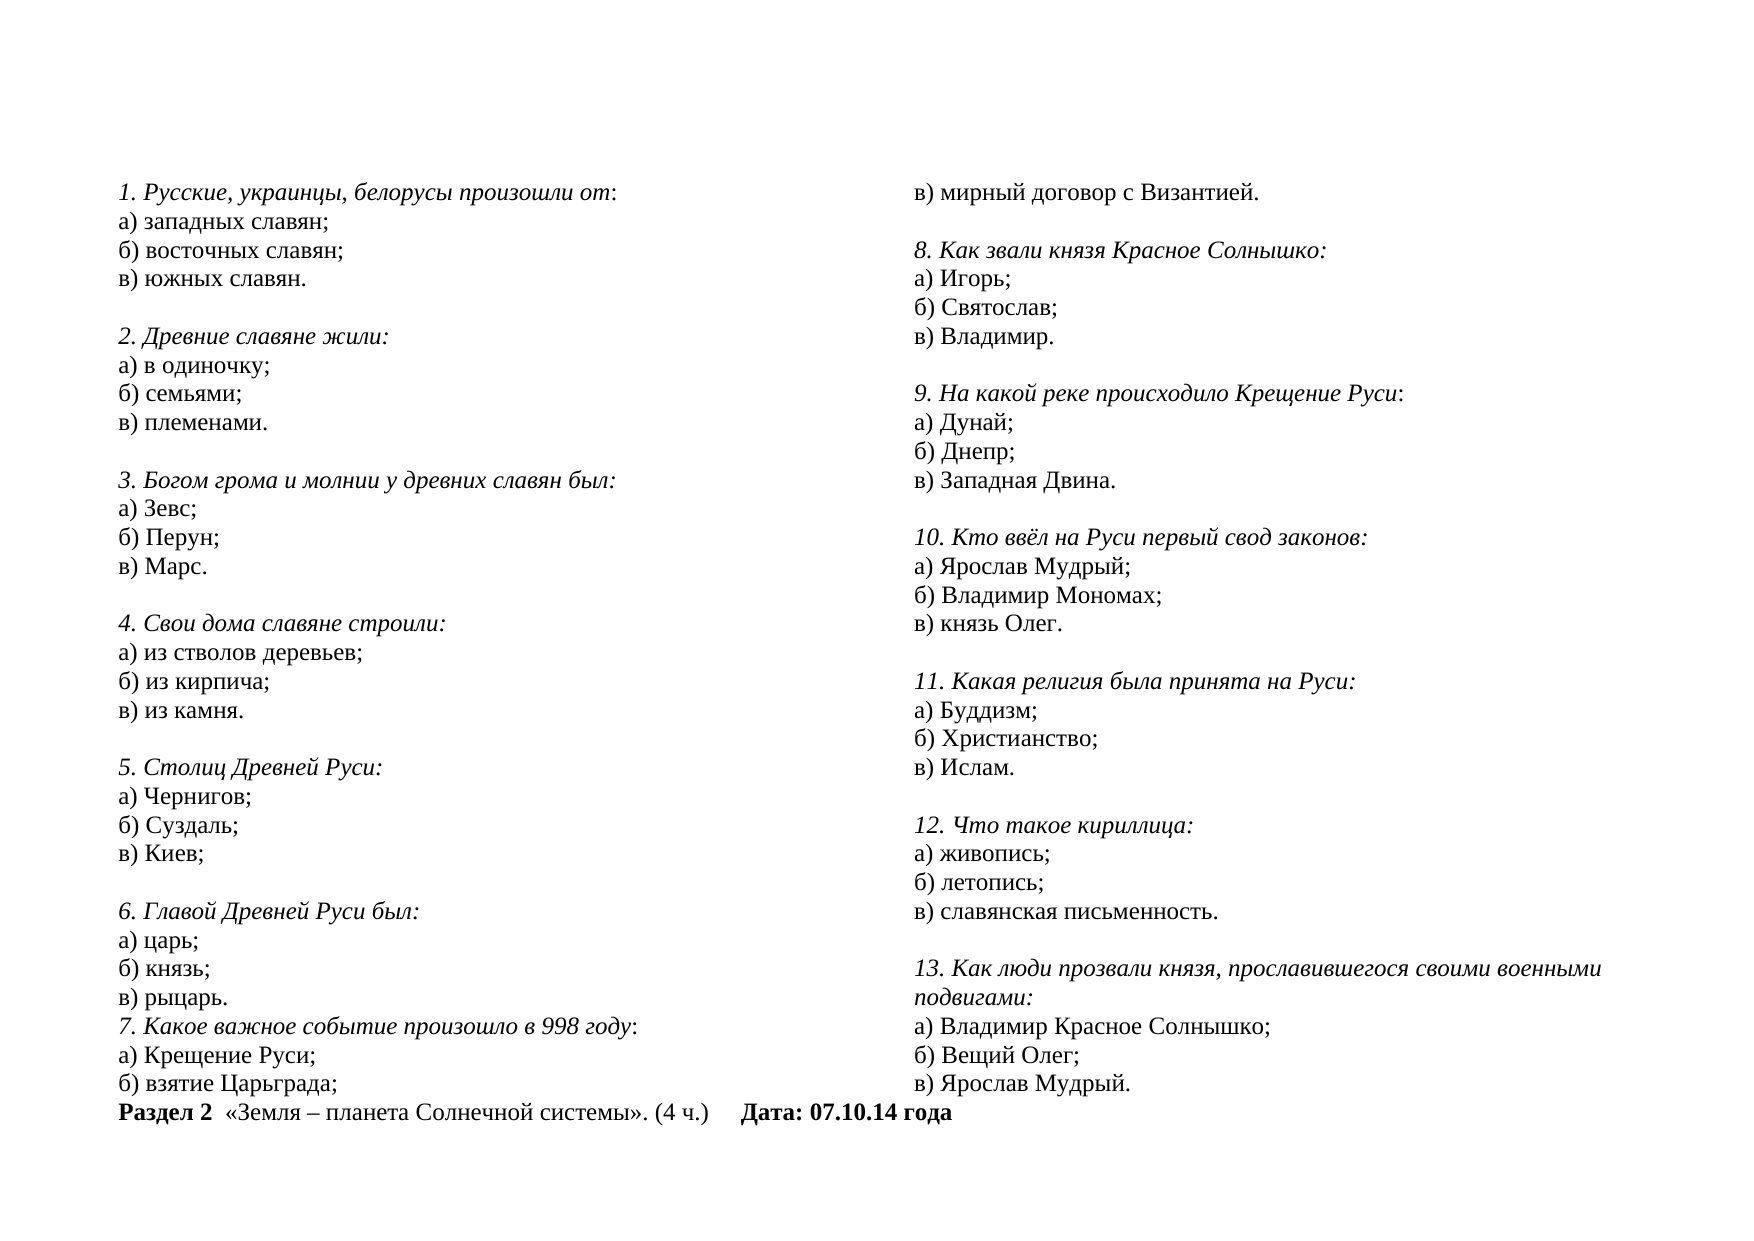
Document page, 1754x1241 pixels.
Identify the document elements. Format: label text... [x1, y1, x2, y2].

text в) Ярослав Мудрый. [914, 1068, 1636, 1097]
text б) восточных славян; [118, 235, 840, 263]
text 8. Как звали князя Красное Солнышко: [914, 235, 1636, 263]
text а) Крещение Руси; [118, 1040, 840, 1068]
text 10. Кто ввёл на Руси первый свод законов: [914, 522, 1636, 551]
text 12. Что такое кириллица: [914, 810, 1636, 838]
text а) в одиночку; [118, 350, 840, 378]
text а) Дунай; [914, 407, 1636, 436]
text в) южных славян. [118, 263, 840, 292]
text 11. Какая религия была принята на Руси: [914, 666, 1636, 695]
text б) Владимир Мономах; [914, 580, 1636, 608]
text а) западных славян; [118, 206, 840, 235]
text 1. Русские, украинцы, белорусы произошли от: [118, 177, 840, 206]
text б) князь; [118, 953, 840, 982]
text 9. На какой реке происходило Крещение Руси: [914, 378, 1636, 407]
text в) Марс. [118, 551, 840, 580]
text а) Зевс; б) Перун; [118, 493, 840, 551]
text а) живопись; [914, 838, 1636, 867]
text 4. Свои дома славяне строили: [118, 608, 840, 637]
text Раздел 2 «Земля – планета Солнечной системы». (4 ч.) Дата: 07.10.14 года [118, 1097, 1636, 1126]
text б) летопись; [914, 867, 1636, 896]
text а) Буддизм; [914, 695, 1636, 723]
text а) Ярослав Мудрый; [914, 551, 1636, 580]
text в) Ислам. [914, 752, 1636, 781]
text 3. Богом грома и молнии у древних славян был: [118, 465, 840, 493]
text в) Киев; [118, 838, 840, 867]
text а) Владимир Красное Солнышко; [914, 1011, 1636, 1040]
text а) царь; [118, 925, 840, 953]
text б) взятие Царьграда; [118, 1068, 840, 1097]
text в) из камня. [118, 695, 840, 723]
text а) Игорь; [914, 263, 1636, 292]
text б) Вещий Олег; [914, 1040, 1636, 1068]
text б) из кирпича; [118, 666, 840, 695]
text 6. Главой Древней Руси был: [118, 896, 840, 925]
text 2. Древние славяне жили: [118, 321, 840, 350]
text а) из стволов деревьев; [118, 637, 840, 666]
text в) Владимир. [914, 321, 1636, 350]
text б) Христианство; [914, 723, 1636, 752]
text в) князь Олег. [914, 608, 1636, 637]
text 7. Какое важное событие произошло в 998 году: [118, 1011, 840, 1040]
text 5. Столиц Древней Руси: [118, 752, 840, 781]
text б) семьями; в) племенами. [118, 378, 840, 436]
text б) Святослав; [914, 292, 1636, 321]
text в) Западная Двина. [914, 465, 1636, 493]
text в) славянская письменность. [914, 896, 1636, 925]
text в) мирный договор с Византией. [914, 177, 1636, 206]
text 13. Как люди прозвали князя, прославившегося своими военными подвигами: [914, 953, 1636, 1011]
text б) Суздаль; [118, 810, 840, 838]
text в) рыцарь. [118, 982, 840, 1011]
text а) Чернигов; [118, 781, 840, 810]
text б) Днепр; [914, 436, 1636, 465]
